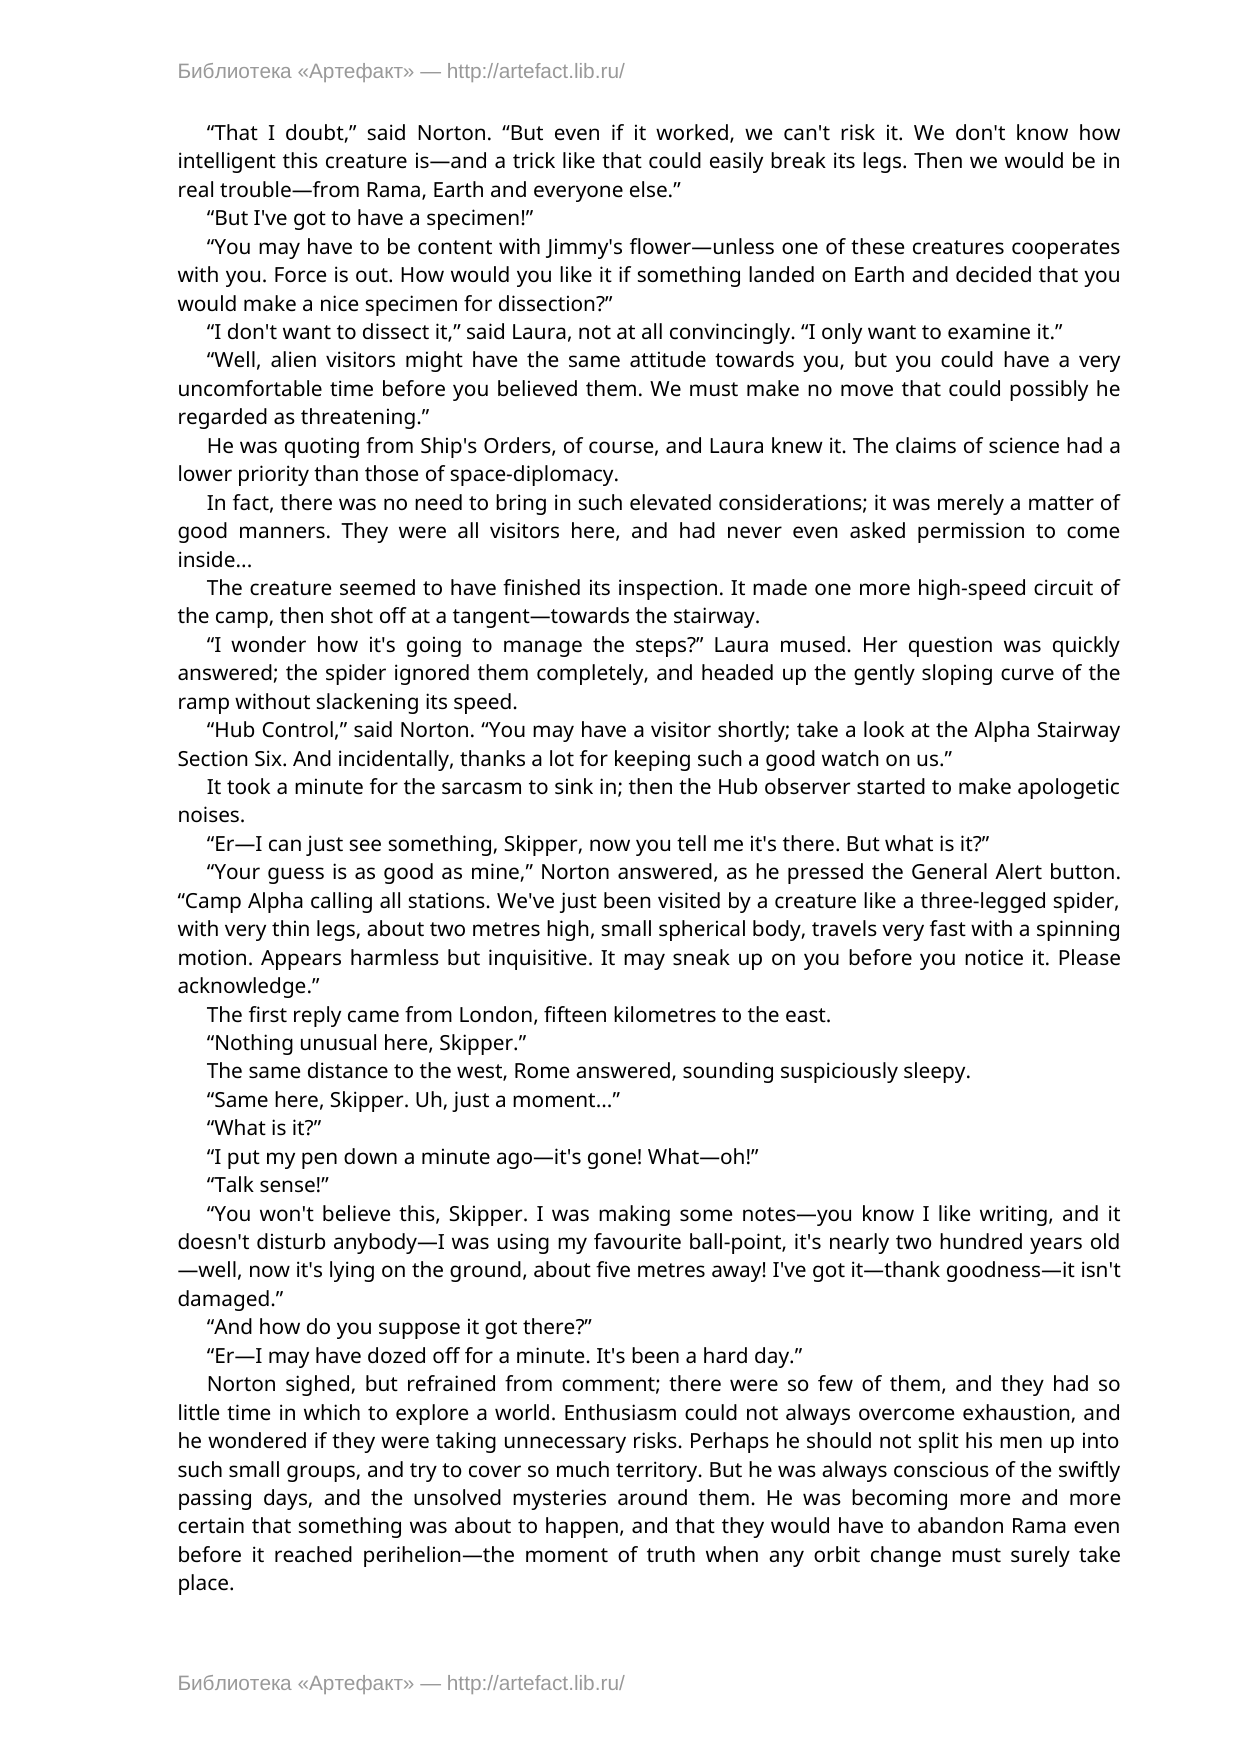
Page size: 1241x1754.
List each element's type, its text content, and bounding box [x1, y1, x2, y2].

text “Same here, Skipper. Uh, just a moment...” [177, 1085, 1122, 1113]
text “Your guess is as good as mine,” Norton answered, as he pressed the General Alert button. “Camp Alpha calling all stations. We've just been visited by a creature like a three-legged spider, with very thin legs, about two metres high, small spherical body, travels very fast with a spinning motion. Appears harmless but inquisitive. It may sneak up on you before you notice it. Please acknowledge.” [177, 857, 1122, 1000]
text “You won't believe this, Skipper. I was making some notes—you know I like writing, and it doesn't disturb anybody—I was using my favourite ball-point, it's nearly two hundred years old—well, now it's lying on the ground, about five metres away! I've got it—thank goodness—it isn't damaged.” [177, 1199, 1122, 1312]
text He was quoting from Ship's Orders, of course, and Laura knew it. The claims of science had a lower priority than those of space-diplomacy. [177, 431, 1122, 488]
text “Er—I may have dozed off for a minute. It's been a hard day.” [177, 1341, 1122, 1369]
text “I put my pen down a minute ago—it's gone! What—oh!” [177, 1142, 1122, 1170]
text The first reply came from London, fifteen kilometres to the east. [177, 1000, 1122, 1028]
text “I wonder how it's going to manage the steps?” Laura mused. Her question was quickly answered; the spider ignored them completely, and headed up the gently sloping curve of the ramp without slackening its speed. [177, 630, 1122, 715]
text “That I doubt,” said Norton. “But even if it worked, we can't risk it. We don't know how intelligent this creature is—and a trick like that could easily break its legs. Then we would be in real trouble—from Rama, Earth and everyone else.” [177, 118, 1122, 203]
text “I don't want to dissect it,” said Laura, not at all convincingly. “I only want to examine it.” [177, 317, 1122, 346]
text “Er—I can just see something, Skipper, now you tell me it's there. But what is it?” [177, 829, 1122, 857]
text The same distance to the west, Rome answered, sounding suspiciously sleepy. [177, 1057, 1122, 1085]
text “You may have to be content with Jimmy's flower—unless one of these creatures cooperates with you. Force is out. How would you like it if something landed on Earth and decided that you would make a nice specimen for dissection?” [177, 232, 1122, 317]
text It took a minute for the sarcasm to sink in; then the Hub observer started to make apologetic noises. [177, 772, 1122, 829]
text “Nothing unusual here, Skipper.” [177, 1028, 1122, 1057]
text In fact, there was no need to bring in such elevated considerations; it was merely a matter of good manners. They were all visitors here, and had never even asked permission to come inside... [177, 488, 1122, 573]
text “But I've got to have a specimen!” [177, 203, 1122, 232]
text “Talk sense!” [177, 1170, 1122, 1199]
text “What is it?” [177, 1113, 1122, 1142]
text Norton sighed, but refrained from comment; there were so few of them, and they had so little time in which to explore a world. Enthusiasm could not always overcome exhaustion, and he wondered if they were taking unnecessary risks. Perhaps he should not split his men up into such small groups, and try to cover so much territory. But he was always conscious of the swiftly passing days, and the unsolved mysteries around them. He was becoming more and more certain that something was about to happen, and that they would have to abandon Rama even before it reached perihelion—the moment of truth when any orbit change must surely take place. [177, 1369, 1122, 1597]
text The creature seemed to have finished its inspection. It made one more high-speed circuit of the camp, then shot off at a tangent—towards the stairway. [177, 573, 1122, 630]
text “Hub Control,” said Norton. “You may have a visitor shortly; take a look at the Alpha Stairway Section Six. And incidentally, thanks a lot for keeping such a good watch on us.” [177, 715, 1122, 772]
text “And how do you suppose it got there?” [177, 1312, 1122, 1341]
text “Well, alien visitors might have the same attitude towards you, but you could have a very uncomfortable time before you believed them. We must make no move that could possibly he regarded as threatening.” [177, 346, 1122, 431]
